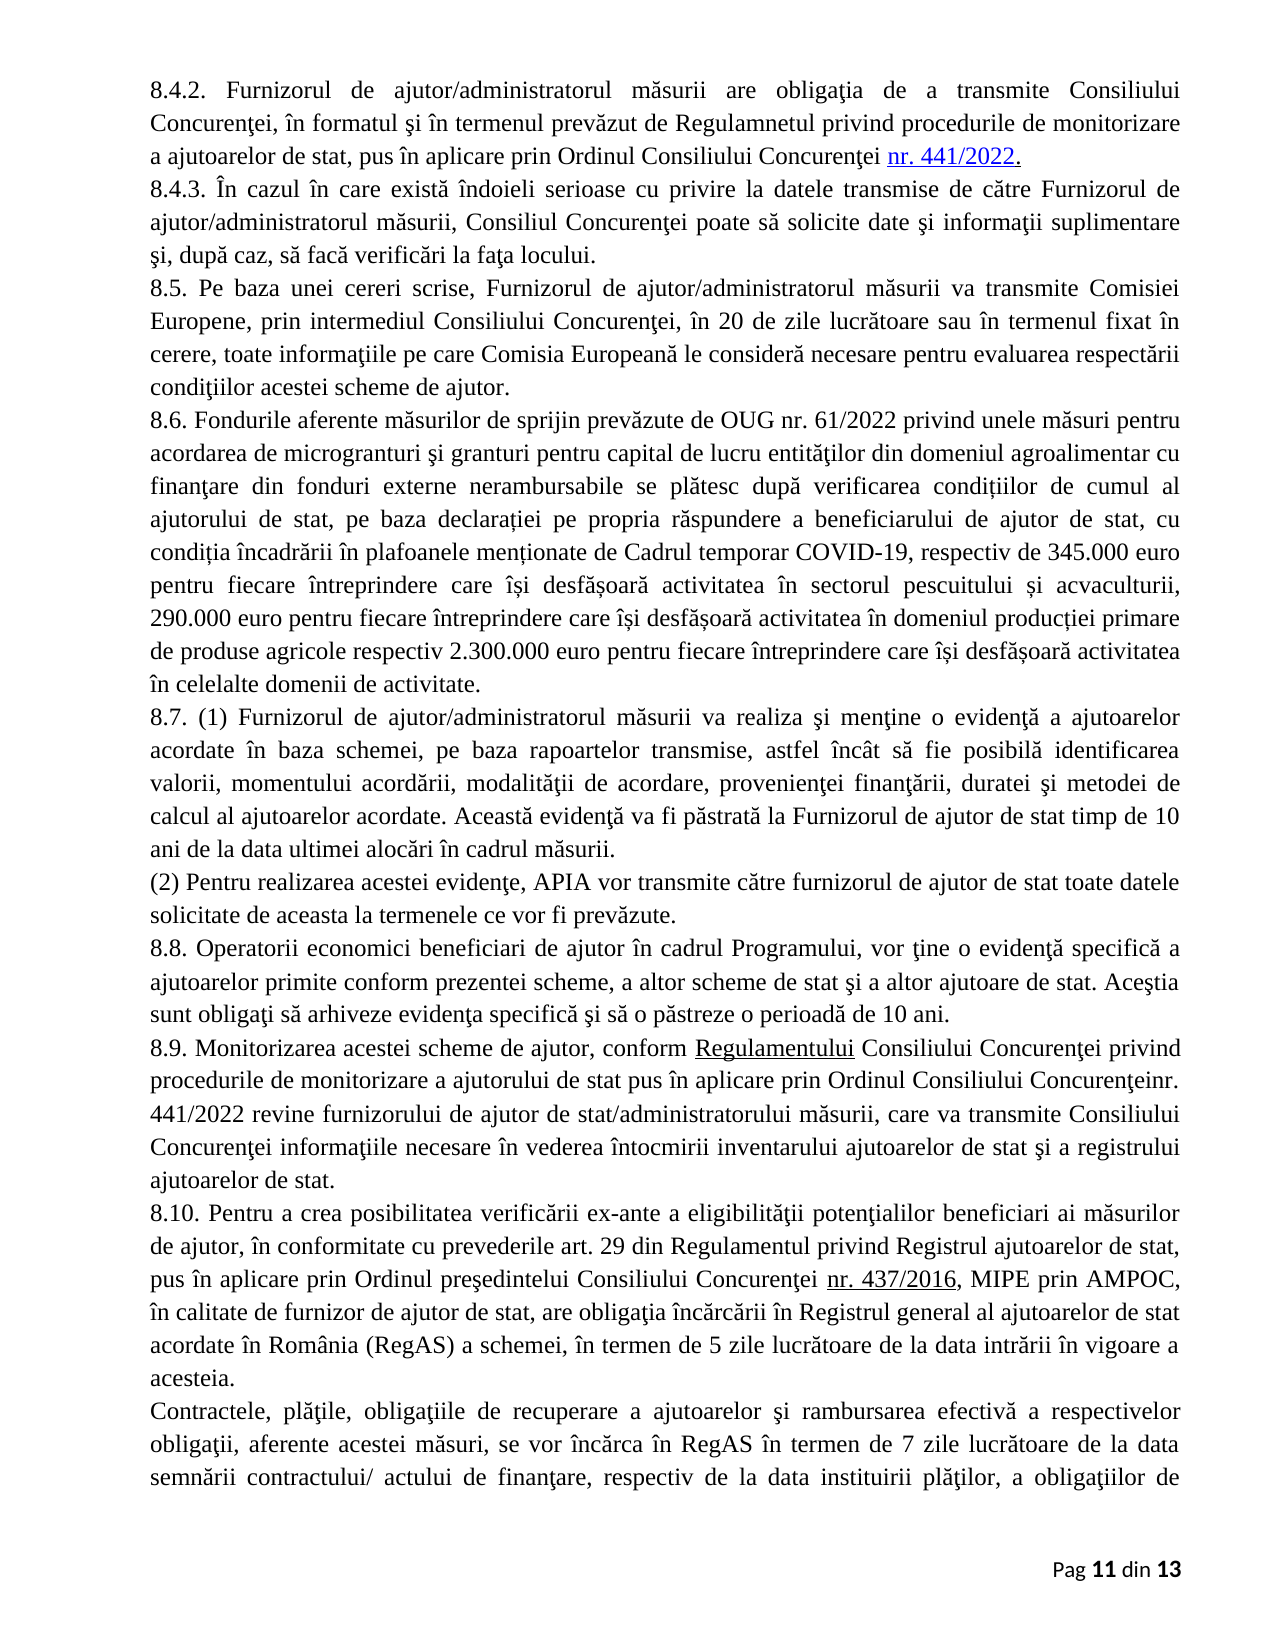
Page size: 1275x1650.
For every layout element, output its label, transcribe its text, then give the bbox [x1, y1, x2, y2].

text (2) Pentru realizarea acestei evidenţe, APIA vor transmite către furnizorul de ajutor de stat toate datele solicitate de aceasta la termenele ce vor fi prevăzute. [150, 867, 1181, 929]
text 8.4.2. Furnizorul de ajutor/administratorul măsurii are obligaţia de a transmite Consiliului Concurenţei, în formatul şi în termenul prevăzut de Regulamnetul privind procedurile de monitorizare a ajutoarelor de stat, pus în aplicare prin Ordinul Consiliului Concurenţei nr. 441/2022. [150, 75, 1181, 170]
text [150, 1396, 1181, 1491]
subtitle 8.6. Fondurile aferente măsurilor de sprijin prevăzute de OUG nr. 61/2022 privind unele măsuri pentru acordarea de microgranturi şi granturi pentru capital de lucru entităţilor din domeniul agroalimentar cu finanţare din fonduri externe nerambursabile se plătesc după verificarea condițiilor de cumul al ajutorului de stat, pe baza declarației pe propria răspundere a beneficiarului de ajutor de stat, cu condiția încadrării în plafoanele menționate de Cadrul temporar COVID-19, respectiv de 345.000 euro pentru fiecare întreprindere care își desfășoară activitatea în sectorul pescuitului și acvaculturii, 290.000 euro pentru fiecare întreprindere care își desfășoară activitatea în domeniul producției primare de produse agricole respectiv 2.300.000 euro pentru fiecare întreprindere care își desfășoară activitatea în celelalte domenii de activitate. [150, 405, 1181, 698]
text 8.9. Monitorizarea acestei scheme de ajutor, conform Regulamentului Consiliului Concurenţei privind procedurile de monitorizare a ajutorului de stat pus în aplicare prin Ordinul Consiliului Concurenţeinr. 441/2022 revine furnizorului de ajutor de stat/administratorului măsurii, care va transmite Consiliului Concurenţei informaţiile necesare în vederea întocmirii inventarului ajutoarelor de stat şi a registrului ajutoarelor de stat. [150, 1033, 1181, 1193]
text 8.7. (1) Furnizorul de ajutor/administratorul măsurii va realiza şi menţine o evidenţă a ajutoarelor acordate în baza schemei, pe baza rapoartelor transmise, astfel încât să fie posibilă identificarea valorii, momentului acordării, modalităţii de acordare, provenienţei finanţării, duratei şi metodei de calcul al ajutoarelor acordate. Această evidenţă va fi păstrată la Furnizorul de ajutor de stat timp de 10 ani de la data ultimei alocări în cadrul măsurii. [150, 702, 1181, 863]
text 8.5. Pe baza unei cereri scrise, Furnizorul de ajutor/administratorul măsurii va transmite Comisiei Europene, prin intermediul Consiliului Concurenţei, în 20 de zile lucrătoare sau în termenul fixat în cerere, toate informaţiile pe care Comisia Europeană le consideră necesare pentru evaluarea respectării condiţiilor acestei scheme de ajutor. [150, 273, 1181, 401]
text 8.4.3. În cazul în care există îndoieli serioase cu privire la datele transmise de către Furnizorul de ajutor/administratorul măsurii, Consiliul Concurenţei poate să solicite date şi informaţii suplimentare şi, după caz, să facă verificări la faţa locului. [150, 174, 1181, 269]
text 8.10. Pentru a crea posibilitatea verificării ex-ante a eligibilităţii potenţialilor beneficiari ai măsurilor de ajutor, în conformitate cu prevederile art. 29 din Regulamentul privind Registrul ajutoarelor de stat, pus în aplicare prin Ordinul preşedintelui Consiliului Concurenţei nr. 437/2016, MIPE prin AMPOC, în calitate de furnizor de ajutor de stat, are obligaţia încărcării în Registrul general al ajutoarelor de stat acordate în România (RegAS) a schemei, în termen de 5 zile lucrătoare de la data intrării în vigoare a acesteia. [150, 1198, 1181, 1392]
text 8.8. Operatorii economici beneficiari de ajutor în cadrul Programului, vor ţine o evidenţă specifică a ajutoarelor primite conform prezentei scheme, a altor scheme de stat şi a altor ajutoare de stat. Aceştia sunt obligaţi să arhiveze evidenţa specifică şi să o păstreze o perioadă de 10 ani. [150, 933, 1181, 1028]
